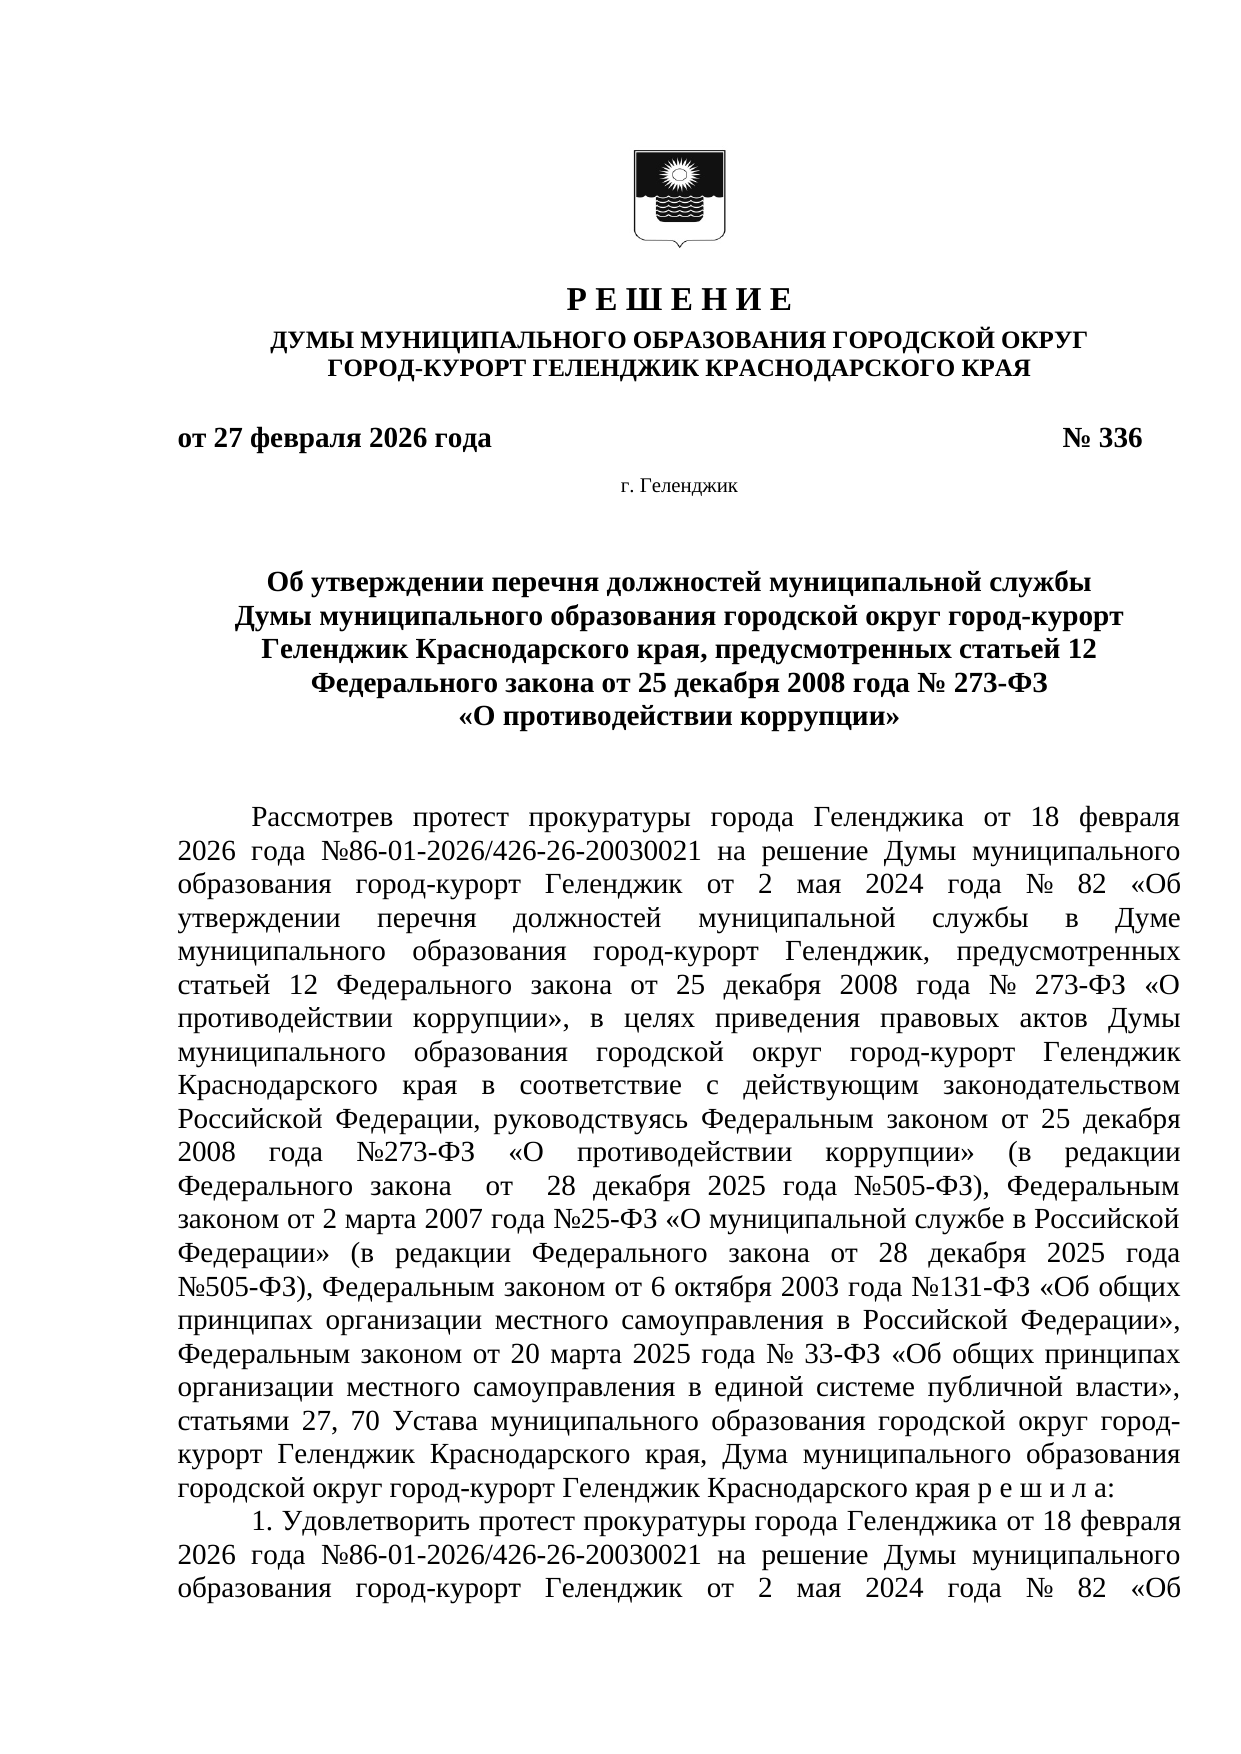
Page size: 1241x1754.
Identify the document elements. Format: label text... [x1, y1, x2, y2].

text г. Геленджик [177, 473, 1181, 497]
text Рассмотрев протест прокуратуры города Геленджика от 18 февраля 2026 года №86-01-2026/426-26-20030021 на решение Думы муниципального образования город-курорт Геленджик от 2 мая 2024 года № 82 «Об утверждении перечня должностей муниципальной службы в Думе муниципального образования город-курорт Геленджик, предусмотренных статьей 12 Федерального закона от 25 декабря 2008 года № 273-ФЗ «О противодействии коррупции», в целях приведения правовых актов Думы муниципального образования городской округ город-курорт Геленджик Краснодарского края в соответствие с действующим законодательством Российской Федерации, руководствуясь Федеральным законом от 25 декабря 2008 года №273-ФЗ «О противодействии коррупции» (в редакции Федерального закона от 28 декабря 2025 года №505-ФЗ), Федеральным законом от 2 марта 2007 года №25-ФЗ «О муниципальной службе в Российской Федерации» (в редакции Федерального закона от 28 декабря 2025 года №505-ФЗ), Федеральным законом от 6 октября 2003 года №131-ФЗ «Об общих принципах организации местного самоуправления в Российской Федерации», Федеральным законом от 20 марта 2025 года № 33-ФЗ «Об общих принципах организации местного самоуправления в единой системе публичной власти», статьями 27, 70 Устава муниципального образования городской округ город-курорт Геленджик Краснодарского края, Дума муниципального образования городской округ город-курорт Геленджик Краснодарского края р е ш и л а: [177, 799, 1181, 1503]
text Об утверждении перечня должностей муниципальной службы [177, 564, 1181, 598]
text ДУМЫ МУНИЦИПАЛЬНОГО ОБРАЗОВАНИЯ ГОРОДСКОЙ ОКРУГ [177, 325, 1181, 353]
picture [612, 118, 747, 279]
text Р Е Ш Е Н И Е [177, 279, 1181, 317]
text ГОРОД-КУРОРТ ГЕЛЕНДЖИК КРАСНОДАРСКОГО КРАЯ [177, 353, 1181, 382]
text «О противодействии коррупции» [177, 698, 1181, 732]
text от 27 февраля 2026 года № 336 [177, 421, 1181, 454]
text Думы муниципального образования городской округ город-курорт Геленджик Краснодарского края, предусмотренных статьей 12 Федерального закона от 25 декабря 2008 года № 273-ФЗ [177, 598, 1181, 698]
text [177, 1503, 1181, 1604]
